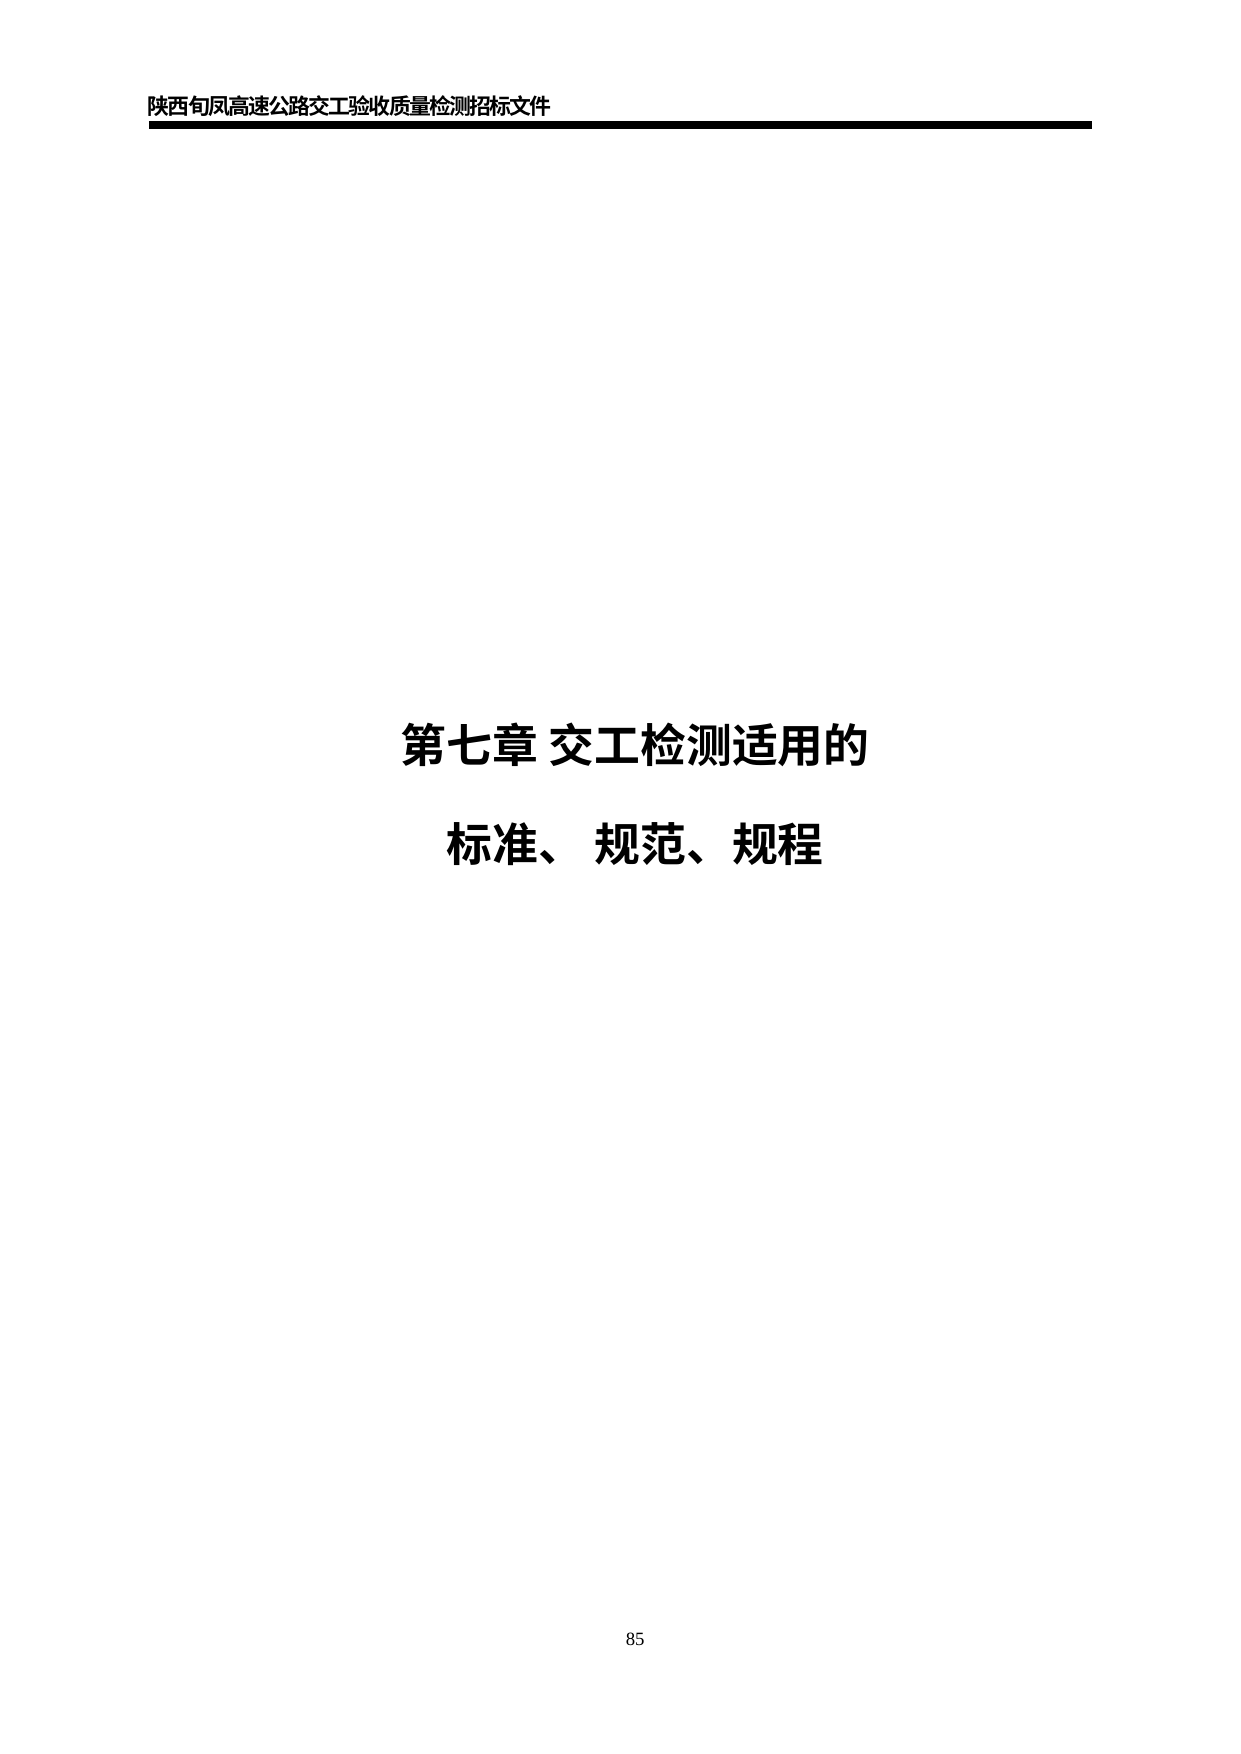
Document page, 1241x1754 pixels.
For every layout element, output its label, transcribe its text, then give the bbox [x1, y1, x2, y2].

subtitle 第七章 交工检测适用的 [148, 709, 1122, 775]
subtitle 标准、 规范、规程 [148, 808, 1122, 875]
